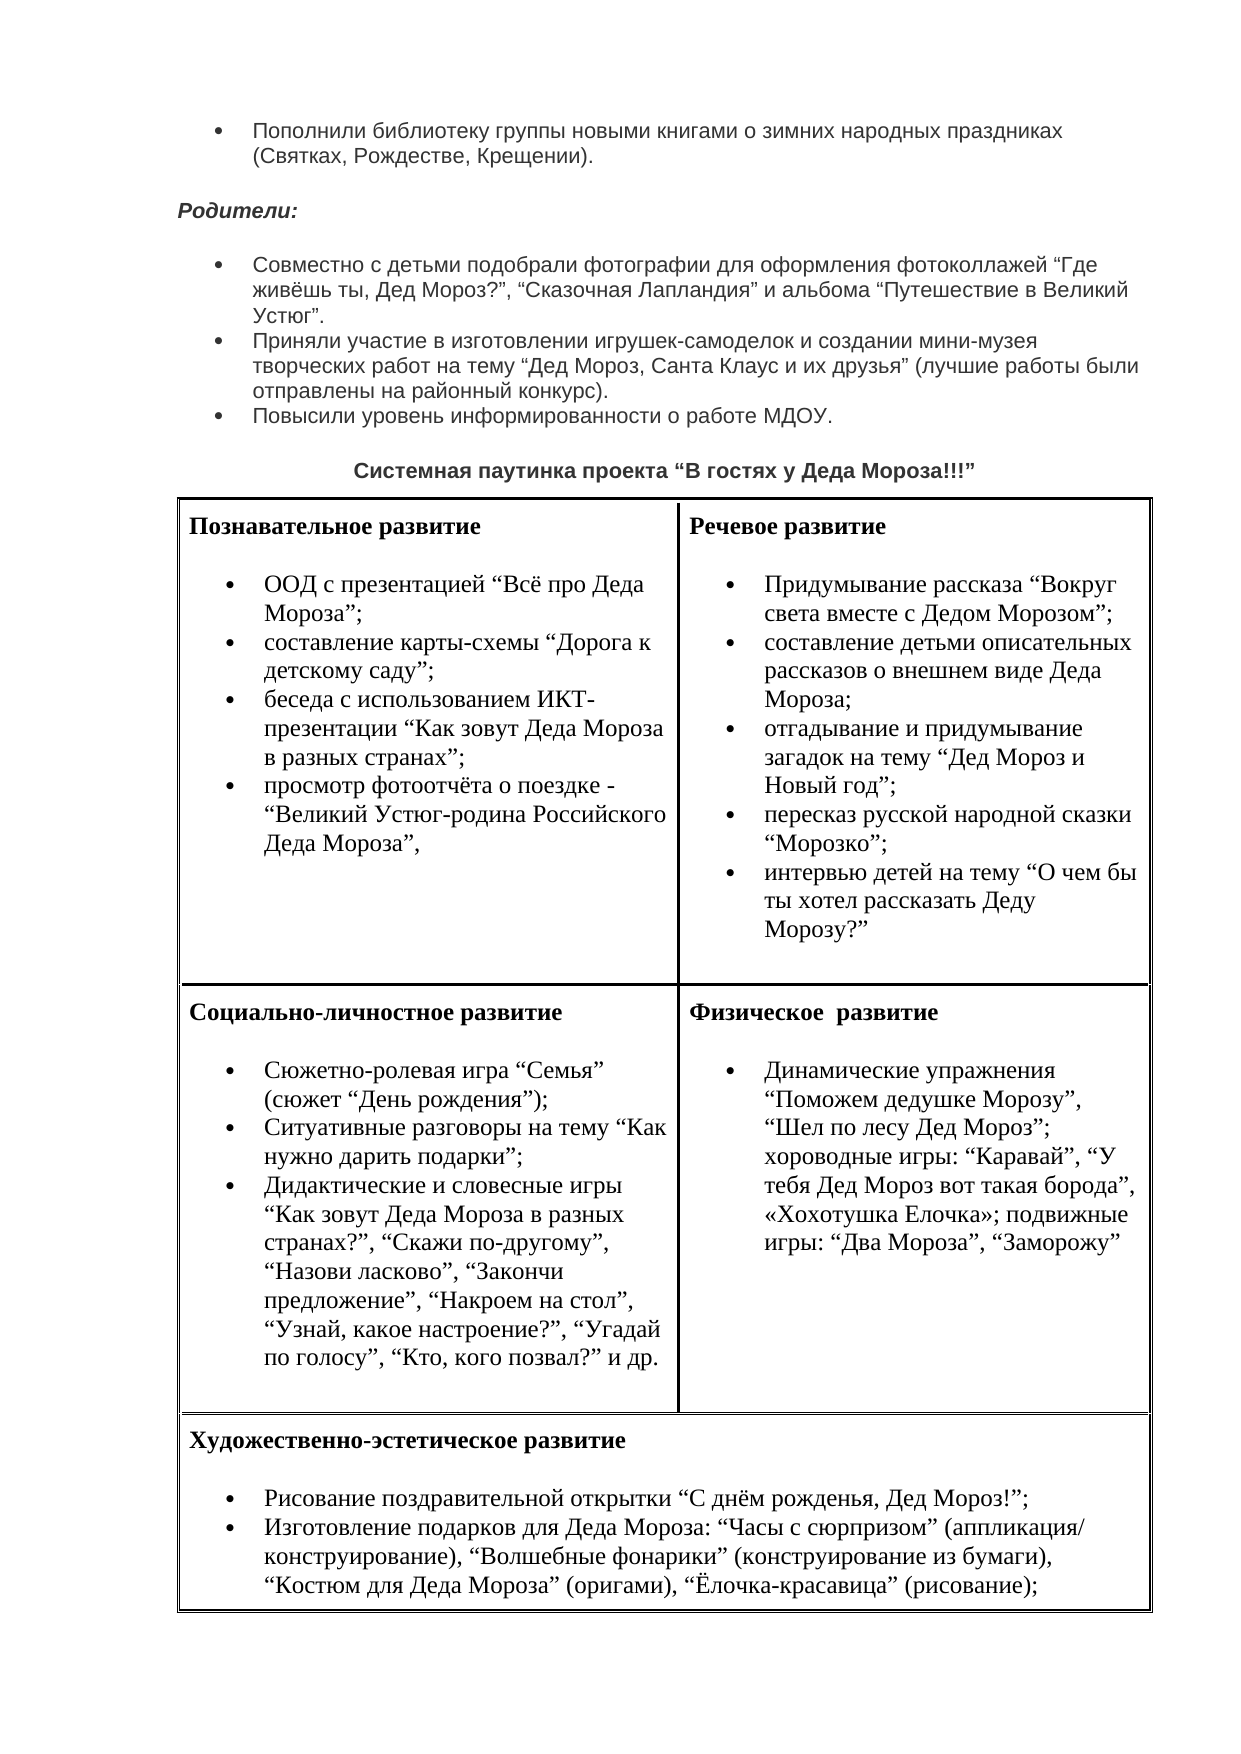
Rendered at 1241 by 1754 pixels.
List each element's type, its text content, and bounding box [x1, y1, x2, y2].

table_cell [180, 1411, 1150, 1609]
list Совместно с детьми подобрали фотографии для оформления фотоколлажей “Где живёшь ты, Дед Мороз?”, “Сказочная Лапландия” и альбома “Путешествие в Великий Устюг”. [215, 252, 1152, 328]
table_header Речевое развитие Придумывание рассказа “Вокруг света вместе с Дедом Морозом”; составление детьми описательных рассказов о внешнем виде Деда Мороза; отгадывание и придумывание загадок на тему “Дед Мороз и Новый год”; пересказ русской народной сказки “Морозко”; интервью детей на тему “О чем бы ты хотел рассказать Деду Морозу?” [678, 500, 1149, 983]
text Системная паутинка проекта “В гостях у Деда Мороза!!!” [177, 458, 1152, 483]
list Приняли участие в изготовлении игрушек-самоделок и создании мини-музея творческих работ на тему “Дед Мороз, Санта Клаус и их друзья” (лучшие работы были отправлены на районный конкурс). [215, 328, 1152, 403]
table_cell Физическое развитие Динамические упражнения “Поможем дедушке Морозу”, “Шел по лесу Дед Мороз”; хороводные игры: “Каравай”, “У тебя Дед Мороз вот такая борода”, «Хохотушка Елочка»; подвижные игры: “Два Мороза”, “Заморожу” [680, 983, 1151, 1411]
table_header Познавательное развитие ООД с презентацией “Всё про Деда Мороза”; составление карты-схемы “Дорога к детскому саду”; беседа с использованием ИКТ-презентации “Как зовут Деда Мороза в разных странах”; просмотр фотоотчёта о поездке - “Великий Устюг-родина Российского Деда Мороза”, [180, 500, 678, 983]
list Пополнили библиотеку группы новыми книгами о зимних народных праздниках (Святках, Рождестве, Крещении). [215, 118, 1152, 168]
list Повысили уровень информированности о работе МДОУ. [215, 403, 1152, 428]
table_cell Социально-личностное развитие Сюжетно-ролевая игра “Семья” (сюжет “День рождения”); Ситуативные разговоры на тему “Как нужно дарить подарки”; Дидактические и словесные игры “Как зовут Деда Мороза в разных странах?”, “Скажи по-другому”, “Назови ласково”, “Закончи предложение”, “Накроем на стол”, “Узнай, какое настроение?”, “Угадай по голосу”, “Кто, кого позвал?” и др. [178, 983, 677, 1411]
text Родители: [177, 198, 1152, 223]
